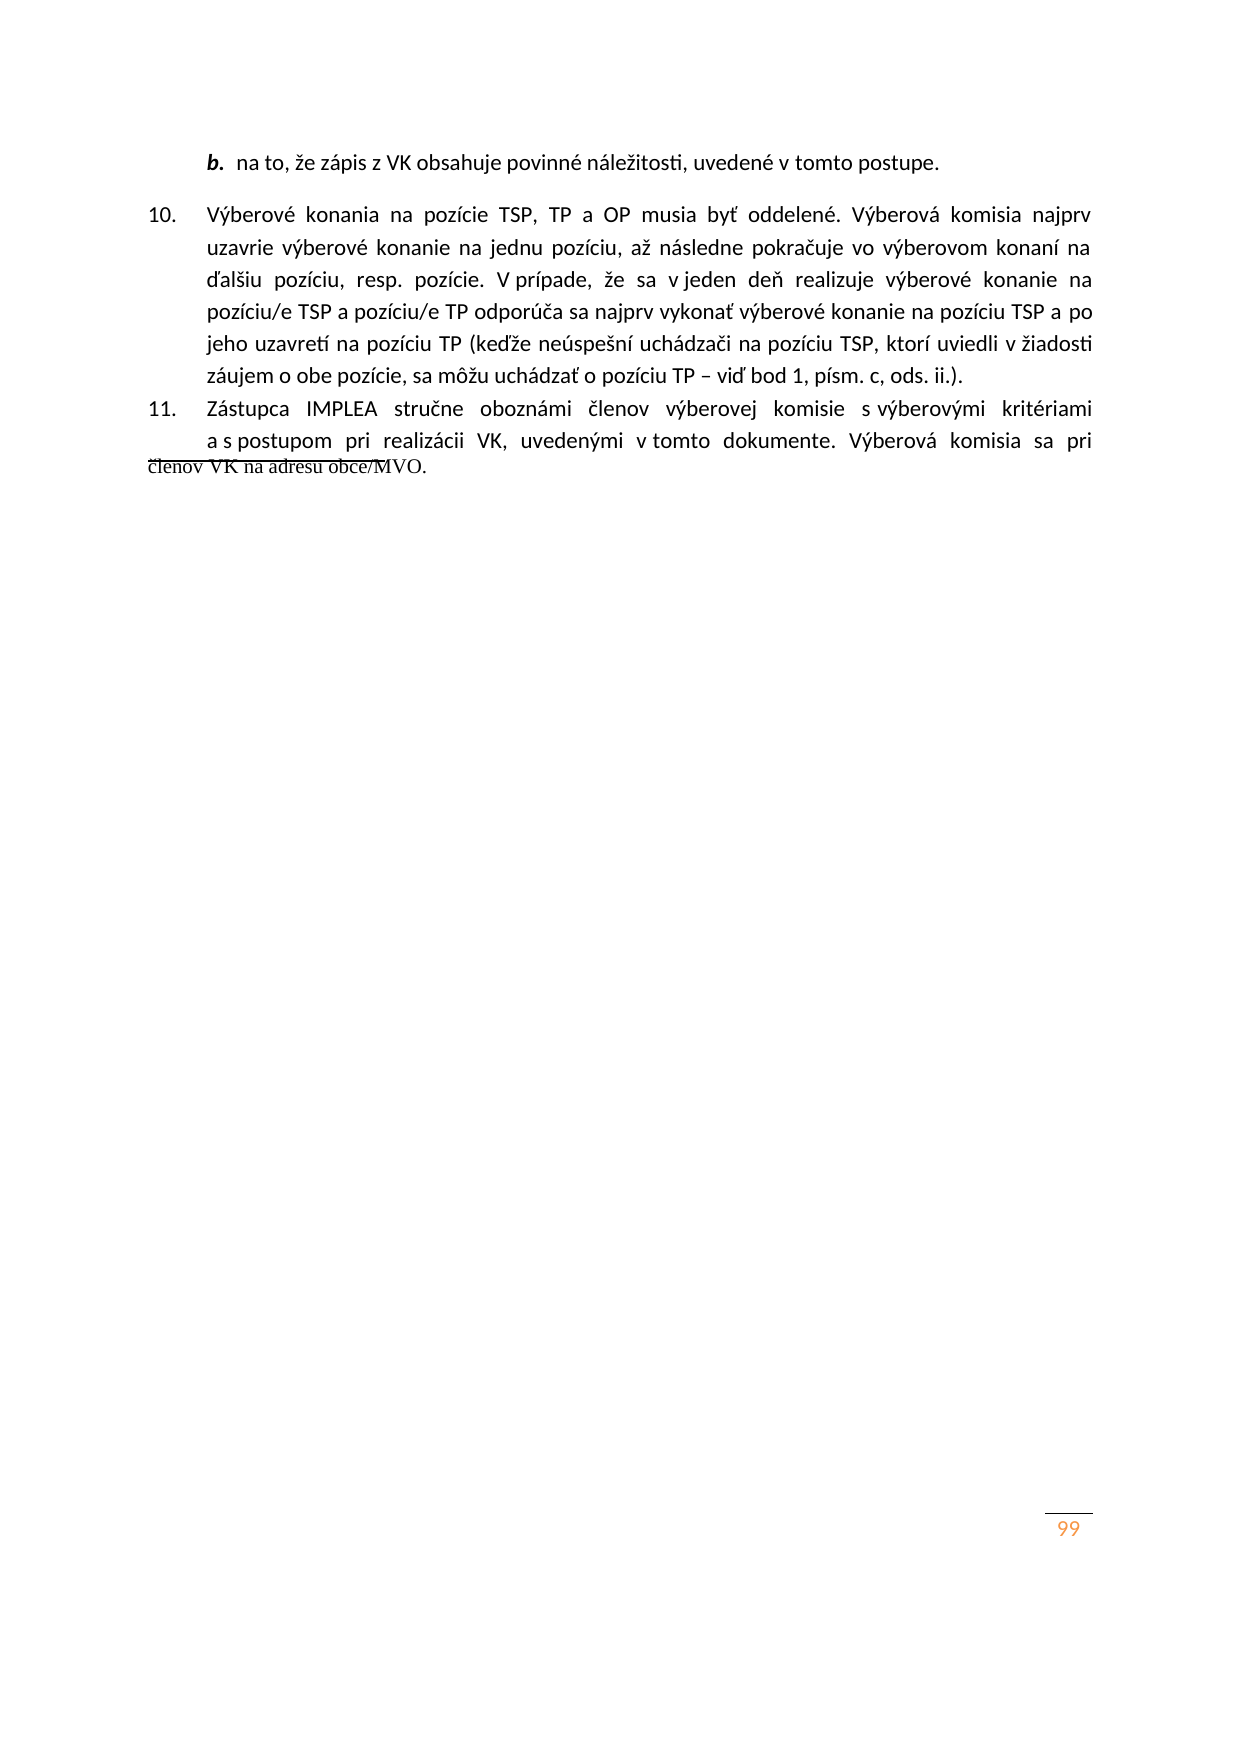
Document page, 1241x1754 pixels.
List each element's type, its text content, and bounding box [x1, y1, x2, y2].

list Výberové konania na pozície TSP, TP a OP musia byť oddelené. Výberová komisia najprv uzavrie výberové konanie na jednu pozíciu, až následne pokračuje vo výberovom konaní na ďalšiu pozíciu, resp. pozície. V prípade, že sa v jeden deň realizuje výberové konanie na pozíciu/e TSP a pozíciu/e TP odporúča sa najprv vykonať výberové konanie na pozíciu TSP a po jeho uzavretí na pozíciu TP (keďže neúspešní uchádzači na pozíciu TSP, ktorí uviedli v žiadosti záujem o obe pozície, sa môžu uchádzať o pozíciu TP – viď bod 1, písm. c, ods. ii.). [148, 201, 1093, 389]
list Zástupca IMPLEA stručne oboznámi členov výberovej komisie s výberovými kritériami a s postupom pri realizácii VK, uvedenými v tomto dokumente. Výberová komisia sa pri obsadzovaní každej pozície (TSP, TP a OP) oboznámi s dokladmi predloženými uchádzačmi. S uchádzačmi, ktorí spĺňajú kvalifikačné predpoklady pre danú pozíciu (časť A) a dostavili sa na výberové konanie, uskutoční výberová komisia video pohovor, prípadne písomnou formou overí profesionálne a osobnostné predpoklady uchádzačov. Vo video pohovore sa overuje spôsobilosť na výkon práce na obsadzovanej pozícii v zmysle napĺňania výberových kritérií (časť B). [148, 394, 1093, 454]
list na to, že zápis z VK obsahuje povinné náležitosti, uvedené v tomto postupe. [207, 148, 1093, 176]
